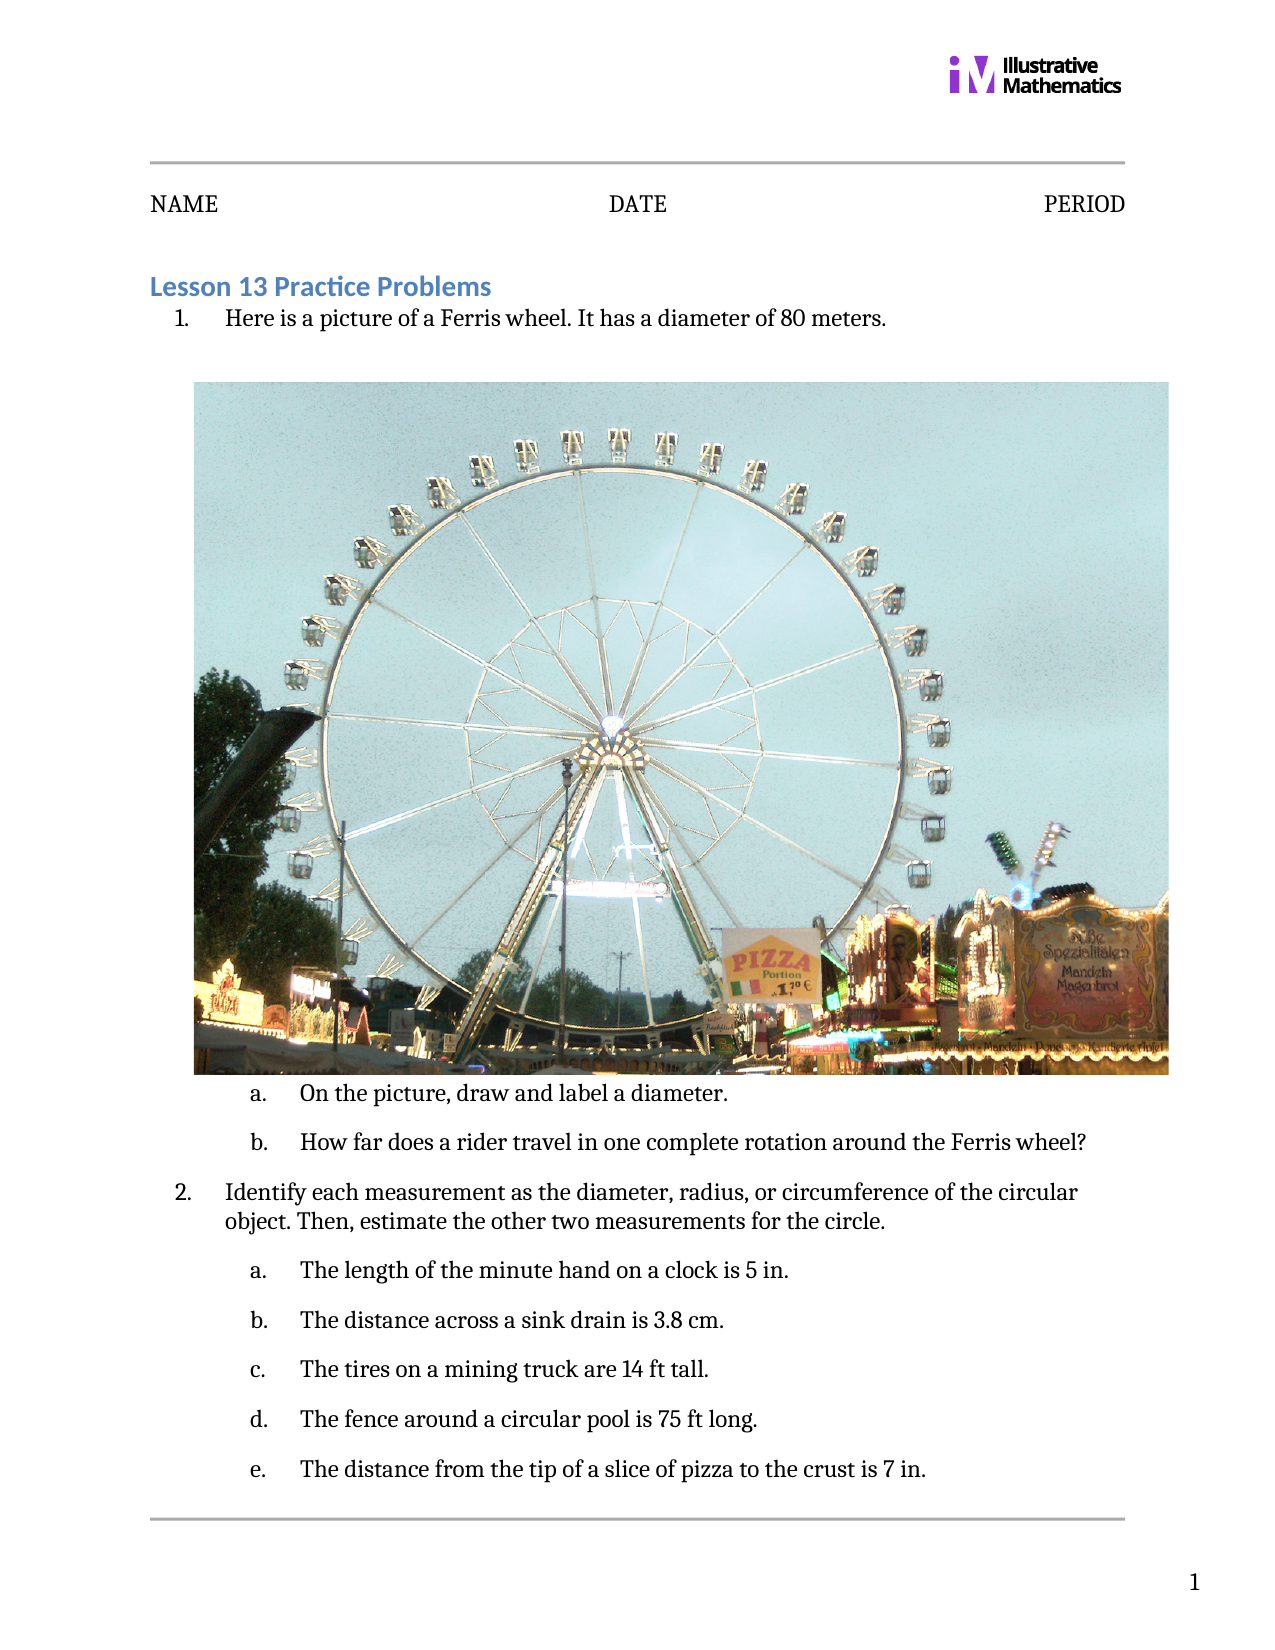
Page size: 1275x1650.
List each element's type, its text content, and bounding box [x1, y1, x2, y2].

picture [949, 55, 1121, 93]
list Here is a picture of a Ferris wheel. It has a diameter of 80 meters. [175, 304, 1125, 333]
list The tires on a mining truck are 14 ft tall. [250, 1355, 1125, 1384]
picture [193, 382, 1169, 1075]
subtitle Lesson 13 Practice Problems [150, 268, 1125, 304]
list The distance across a sink drain is 3.8 cm. [250, 1306, 1125, 1334]
list On the picture, draw and label a diameter. [250, 1079, 1125, 1107]
list Identify each measurement as the diameter, radius, or circumference of the circular object. Then, estimate the other two measurements for the circle. [175, 1178, 1125, 1235]
list The length of the minute hand on a clock is 5 in. [250, 1256, 1125, 1285]
list How far does a rider travel in one complete rotation around the Ferris wheel? [250, 1128, 1125, 1157]
list The distance from the tip of a slice of pizza to the crust is 7 in. [250, 1454, 1125, 1483]
list The fence around a circular pool is 75 ft long. [250, 1405, 1125, 1434]
